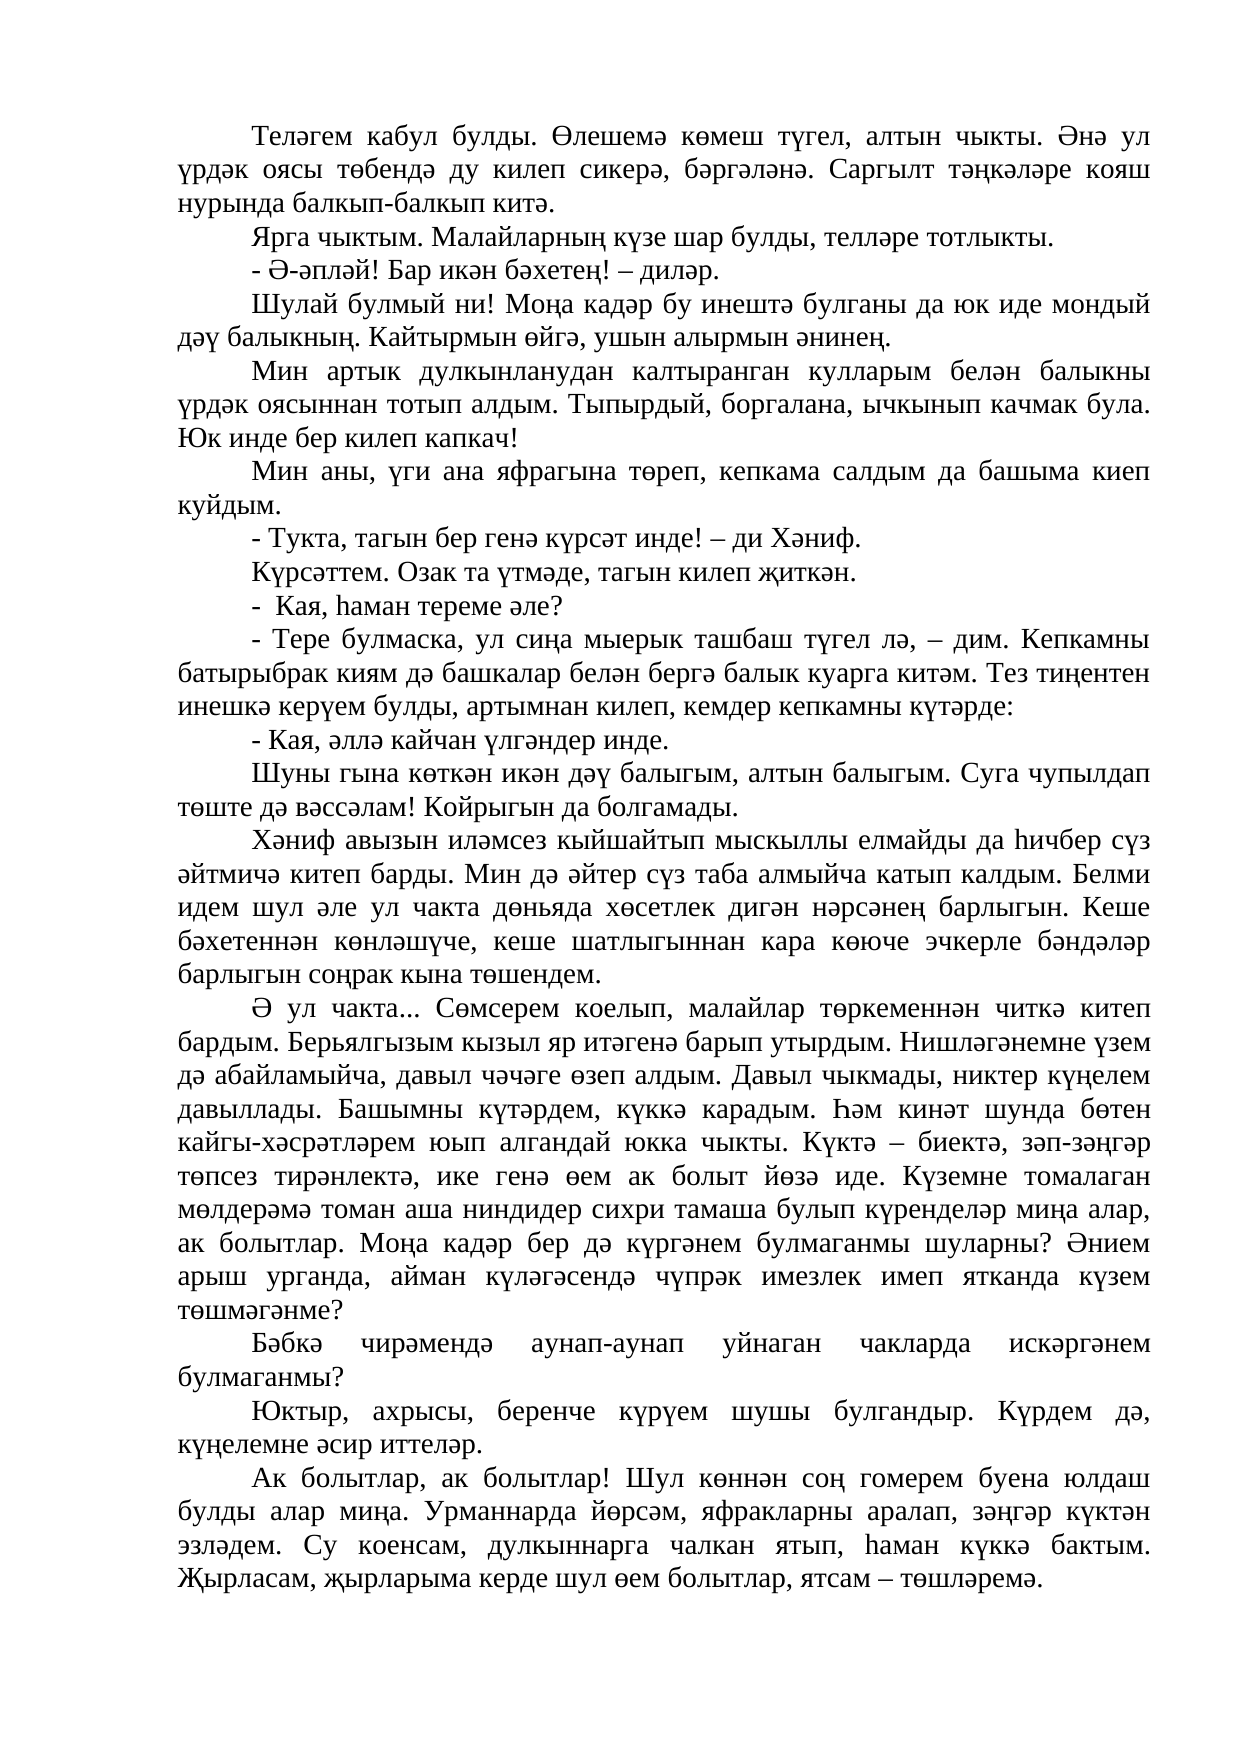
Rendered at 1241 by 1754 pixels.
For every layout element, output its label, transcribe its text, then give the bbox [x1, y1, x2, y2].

list Күрсәттем. Озак та үтмәде, тагын килеп җиткән. [177, 554, 1152, 588]
list - Тере булмаска, ул сиңа мыерык ташбаш түгел лә, – дим. Кепкамны батырыбрак киям дә башкалар белән бергә балык куарга китәм. Тез тиңентен инешкә керүем булды, артымнан килеп, кемдер кепкамны күтәрде: [177, 621, 1152, 722]
list Теләгем кабул булды. Өлешемә көмеш түгел, алтын чыкты. Әнә ул үрдәк оясы төбендә ду килеп сикерә, бәргәләнә. Саргылт тәңкәләре кояш нурында балкып-балкып китә. [177, 118, 1152, 219]
list Ярга чыктым. Малайларның күзе шар булды, телләре тотлыкты. [177, 219, 1152, 252]
list - Тукта, тагын бер генә күрсәт инде! – ди Хәниф. [177, 521, 1152, 554]
list Юктыр, ахрысы, беренче күрүем шушы булгандыр. Күрдем дә, күңелемне әсир иттеләр. [177, 1393, 1152, 1460]
list Шулай булмый ни! Моңа кадәр бу инештә булганы да юк иде мондый дәү балыкның. Кайтырмын өйгә, ушын алырмын әнинең. [177, 286, 1152, 353]
list Мин аны, үги ана яфрагына төреп, кепкама салдым да башыма киеп куйдым. [177, 453, 1152, 521]
list - Кая, һаман тереме әле? [177, 588, 1152, 621]
list Бәбкә чирәмендә аунап-аунап уйнаган чакларда искәргәнем булмаганмы? [177, 1326, 1152, 1393]
list Ә ул чакта... Сөмсерем коелып, малайлар төркеменнән читкә китеп бардым. Берьялгызым кызыл яр итәгенә барып утырдым. Нишләгәнемне үзем дә абайламыйча, давыл чәчәге өзеп алдым. Давыл чыкмады, никтер күңелем давыллады. Башымны күтәрдем, күккә карадым. Һәм кинәт шунда бөтен кайгы-хәсрәтләрем юып алгандай юкка чыкты. Күктә – биектә, зәп-зәңгәр төпсез тирәнлектә, ике генә өем ак болыт йөзә иде. Күземне томалаган мөлдерәмә томан аша ниндидер сихри тамаша булып күренделәр миңа алар, ак болытлар. Моңа кадәр бер дә күргәнем булмаганмы шуларны? Әнием арыш урганда, айман күләгәсендә чүпрәк имезлек имеп ятканда күзем төшмәгәнме? [177, 990, 1152, 1326]
list - Кая, әллә кайчан үлгәндер инде. [177, 722, 1152, 755]
list Ак болытлар, ак болытлар! Шул көннән соң гомерем буена юлдаш булды алар миңа. Урманнарда йөрсәм, яфракларны аралап, зәңгәр күктән эзләдем. Су коенсам, дулкыннарга чалкан ятып, һаман күккә бактым. Җырласам, җырларыма керде шул өем болытлар, ятсам – төшләремә. [177, 1460, 1152, 1594]
list Мин артык дулкынланудан калтыранган кулларым белән балыкны үрдәк оясыннан тотып алдым. Тыпырдый, боргалана, ычкынып качмак була. Юк инде бер килеп капкач! [177, 353, 1152, 453]
list Хәниф авызын иләмсез кыйшайтып мыскыллы елмайды да һичбер сүз әйтмичә китеп барды. Мин дә әйтер сүз таба алмыйча катып калдым. Белми идем шул әле ул чакта дөньяда хөсетлек дигән нәрсәнең барлыгын. Кеше бәхетеннән көнләшүче, кеше шатлыгыннан кара көюче эчкерле бәндәләр барлыгын соңрак кына төшендем. [177, 822, 1152, 990]
list - Ә-әпләй! Бар икән бәхетең! – диләр. [177, 252, 1152, 286]
list Шуны гына көткән икән дәү балыгым, алтын балыгым. Суга чупылдап төште дә вәссәлам! Койрыгын да болгамады. [177, 755, 1152, 822]
